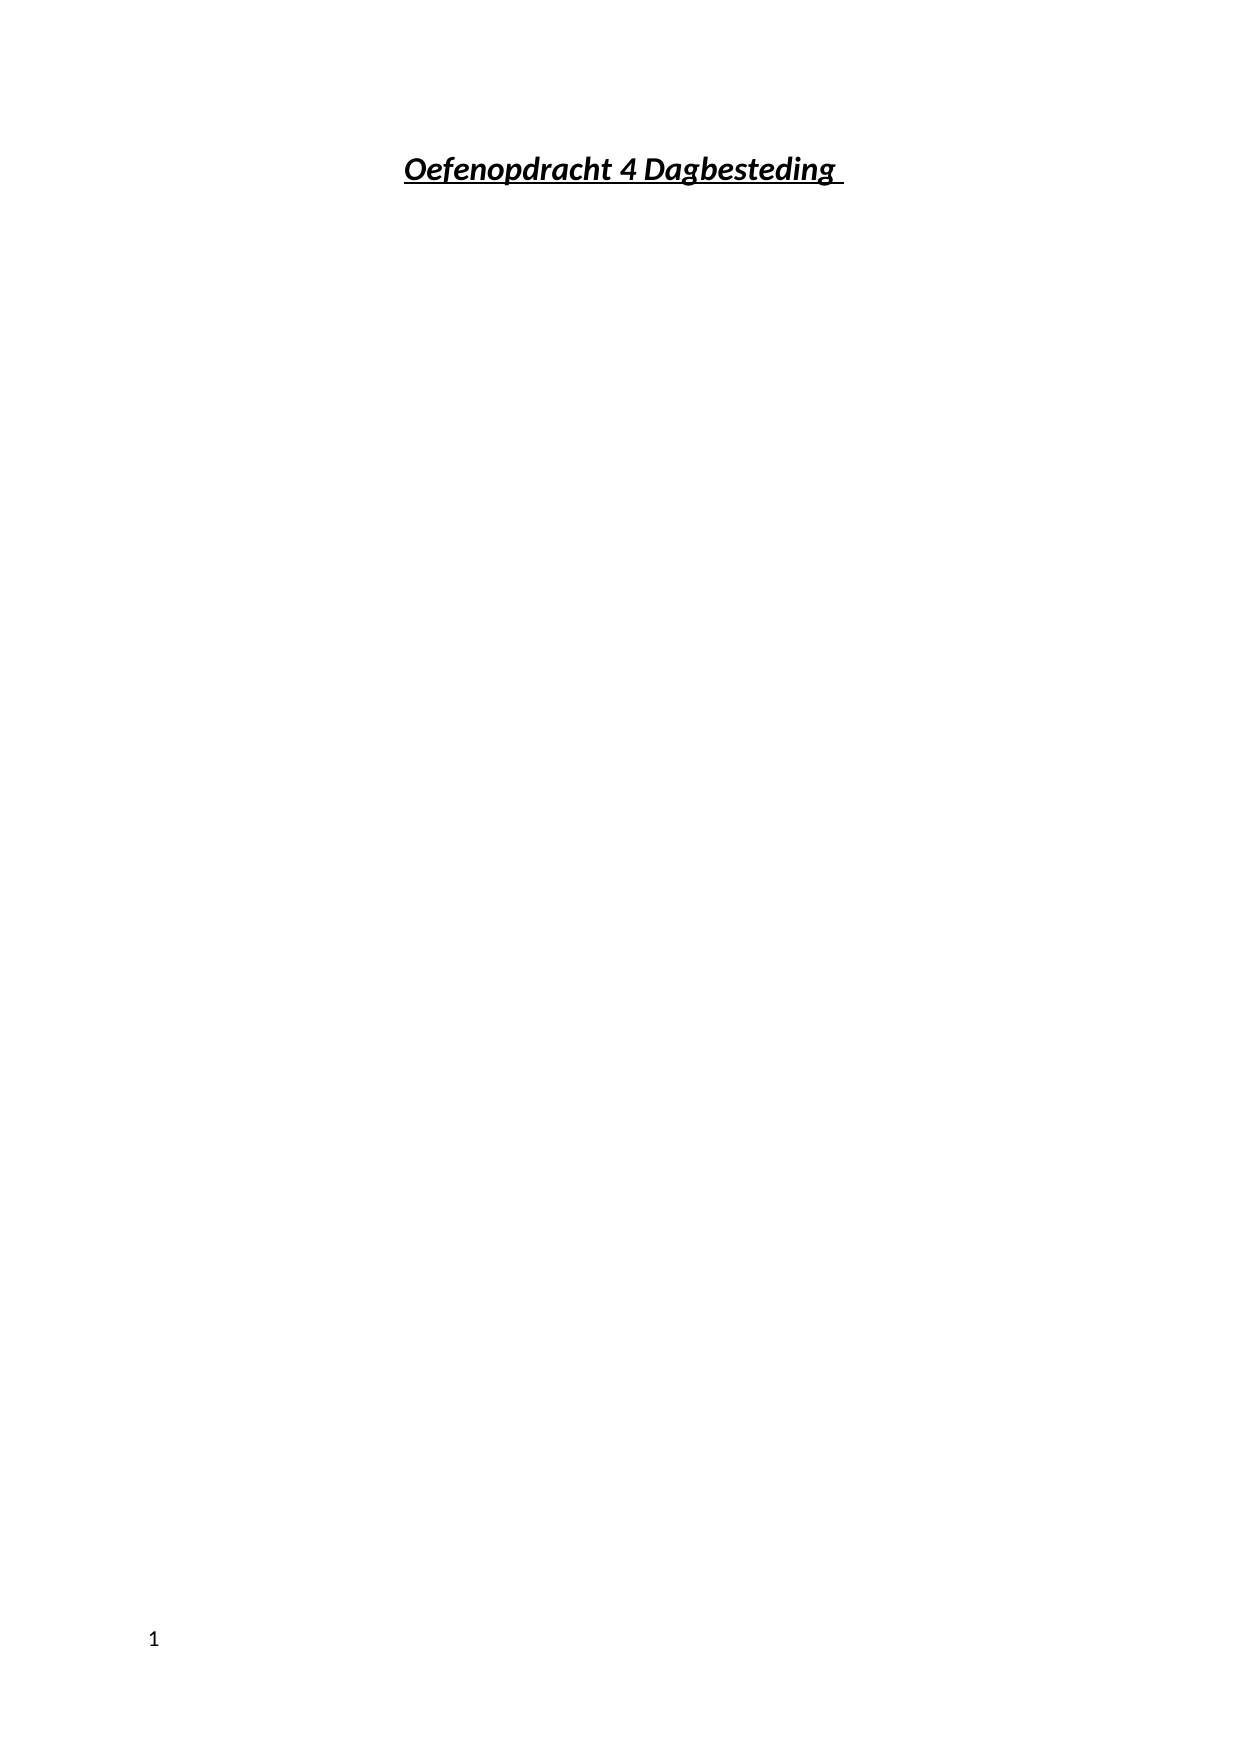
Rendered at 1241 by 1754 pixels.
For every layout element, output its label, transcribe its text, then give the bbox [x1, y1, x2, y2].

text Oefenopdracht 4 Dagbesteding [148, 148, 1093, 188]
